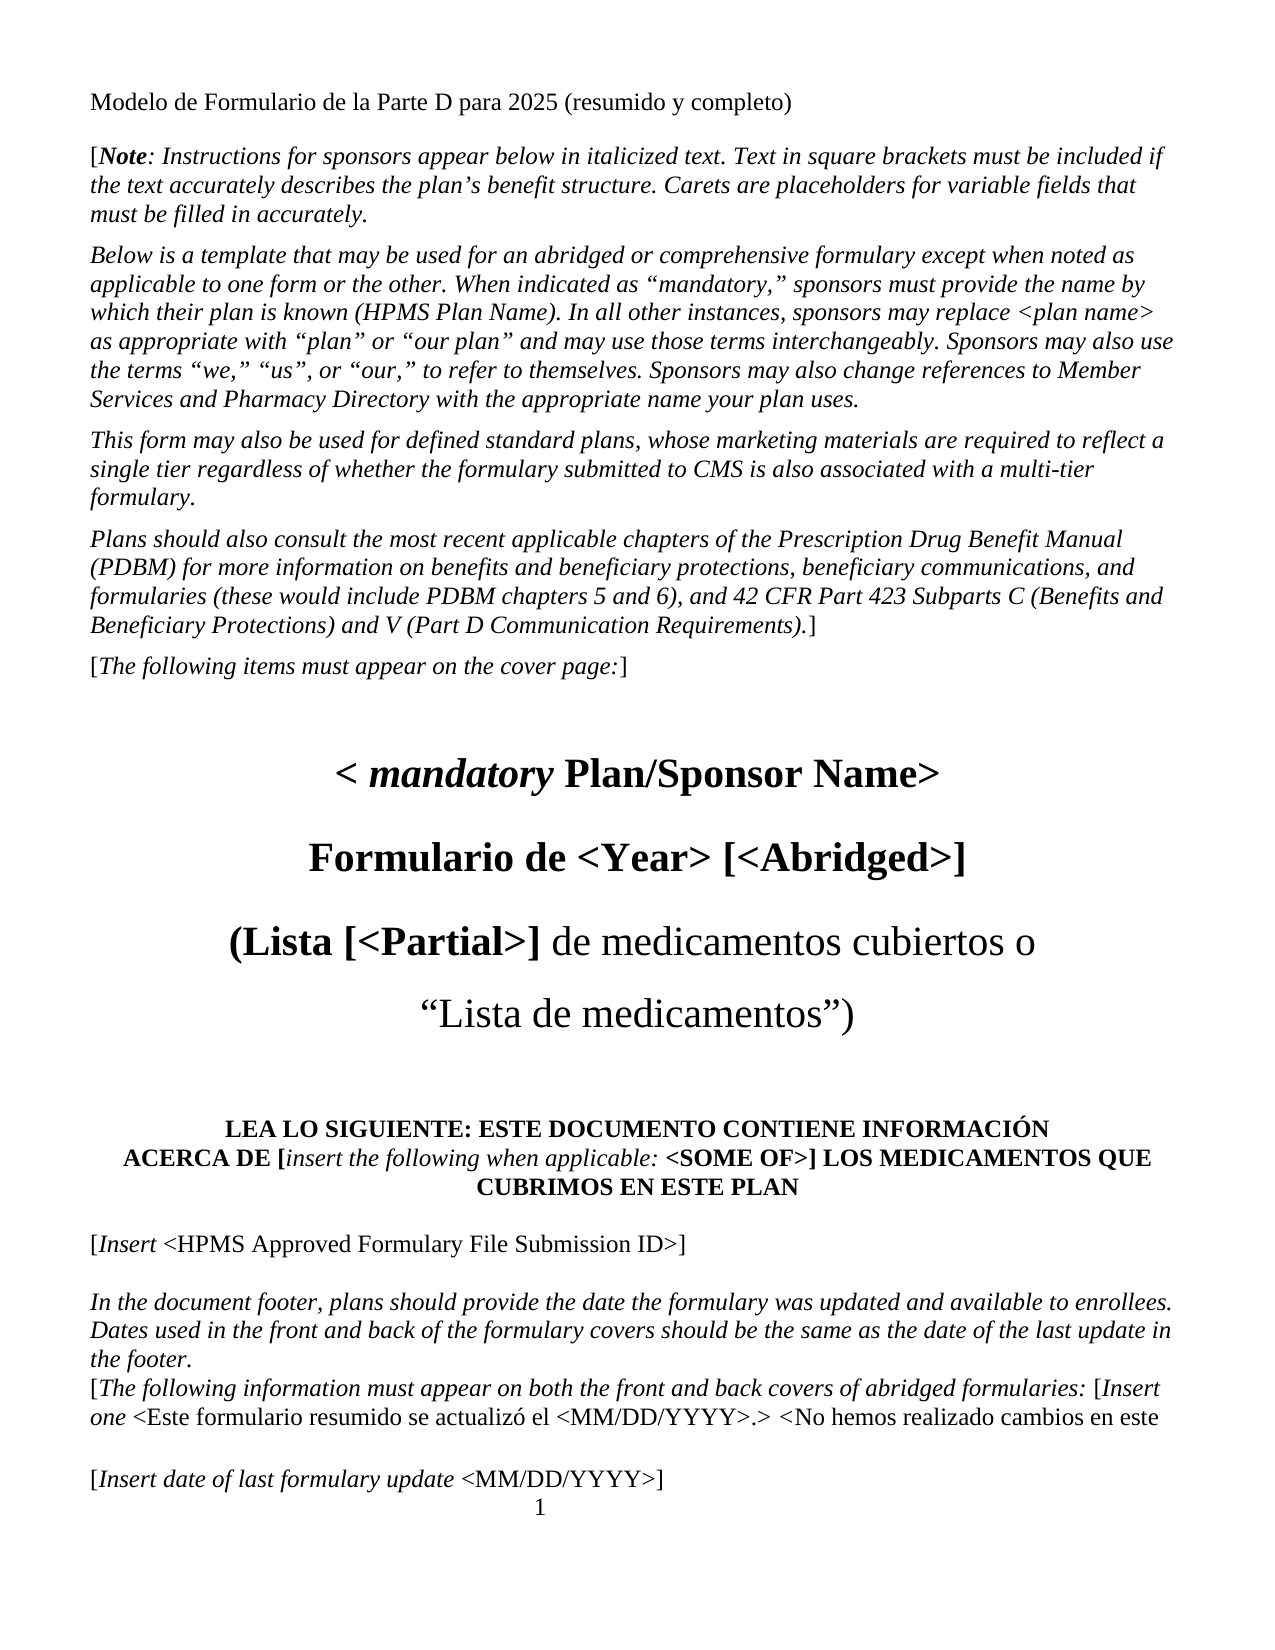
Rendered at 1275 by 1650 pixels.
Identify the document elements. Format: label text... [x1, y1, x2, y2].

text LEA LO SIGUIENTE: ESTE DOCUMENTO CONTIENE INFORMACIÓN [90, 1114, 1185, 1143]
text In the document footer, plans should provide the date the formulary was updated and available to enrollees. Dates used in the front and back of the formulary covers should be the same as the date of the last update in the footer. [90, 1287, 1185, 1373]
text < mandatory Plan/Sponsor Name> [90, 748, 1185, 796]
text Below is a template that may be used for an abridged or comprehensive formulary except when noted as applicable to one form or the other. When indicated as “mandatory,” sponsors must provide the name by which their plan is known (HPMS Plan Name). In all other instances, sponsors may replace <plan name> as appropriate with “plan” or “our plan” and may use those terms interchangeably. Sponsors may also use the terms “we,” “us”, or “our,” to refer to themselves. Sponsors may also change references to Member Services and Pharmacy Directory with the appropriate name your plan uses. [90, 240, 1185, 412]
text Formulario de <Year> [<Abridged>] [90, 832, 1185, 880]
text ACERCA DE [insert the following when applicable: <SOME OF>] LOS MEDICAMENTOS QUE CUBRIMOS EN ESTE PLAN [90, 1143, 1185, 1201]
text Plans should also consult the most recent applicable chapters of the Prescription Drug Benefit Manual (PDBM) for more information on benefits and beneficiary protections, beneficiary communications, and formularies (these would include PDBM chapters 5 and 6), and 42 CFR Part 423 Subparts C (Benefits and Beneficiary Protections) and V (Part D Communication Requirements).] [90, 524, 1185, 639]
text [Note: Instructions for sponsors appear below in italicized text. Text in square brackets must be included if the text accurately describes the plan’s benefit structure. Carets are placeholders for variable fields that must be filled in accurately. [90, 141, 1185, 227]
text (Lista [<Partial>] de medicamentos cubiertos o “Lista de medicamentos”) [90, 917, 1185, 1037]
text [90, 1373, 1185, 1431]
text This form may also be used for defined standard plans, whose marketing materials are required to reflect a single tier regardless of whether the formulary submitted to CMS is also associated with a multi-tier formulary. [90, 425, 1185, 511]
text [Insert <HPMS Approved Formulary File Submission ID>] [90, 1229, 1185, 1258]
text [The following items must appear on the cover page:] [90, 651, 1185, 680]
